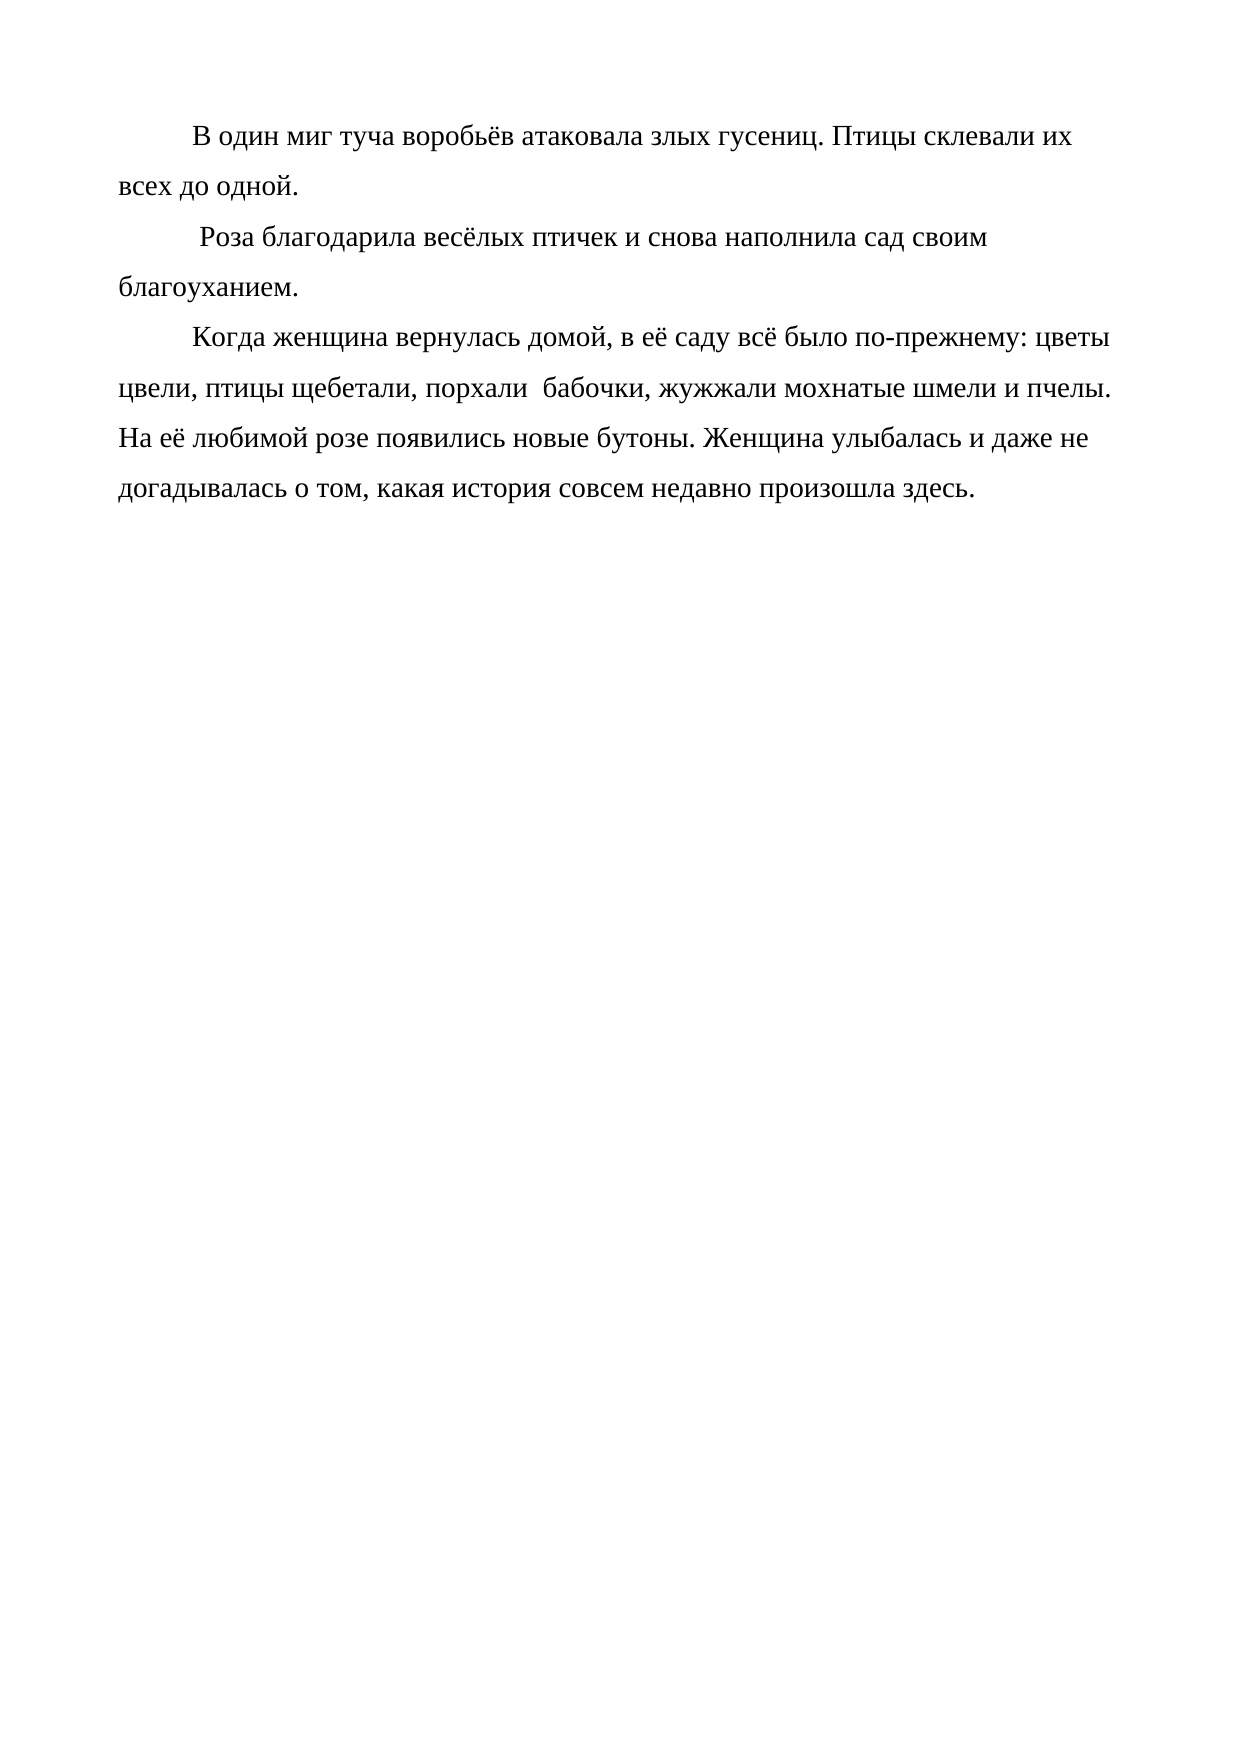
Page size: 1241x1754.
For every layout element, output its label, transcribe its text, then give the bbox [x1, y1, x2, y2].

text В один миг туча воробьёв атаковала злых гусениц. Птицы склевали их всех до одной. [118, 118, 1122, 202]
text Когда женщина вернулась домой, в её саду всё было по-прежнему: цветы цвели, птицы щебетали, порхали бабочки, жужжали мохнатые шмели и пчелы. На её любимой розе появились новые бутоны. Женщина улыбалась и даже не догадывалась о том, какая история совсем недавно произошла здесь. [118, 319, 1122, 504]
text Роза благодарила весёлых птичек и снова наполнила сад своим благоуханием. [118, 219, 1122, 303]
